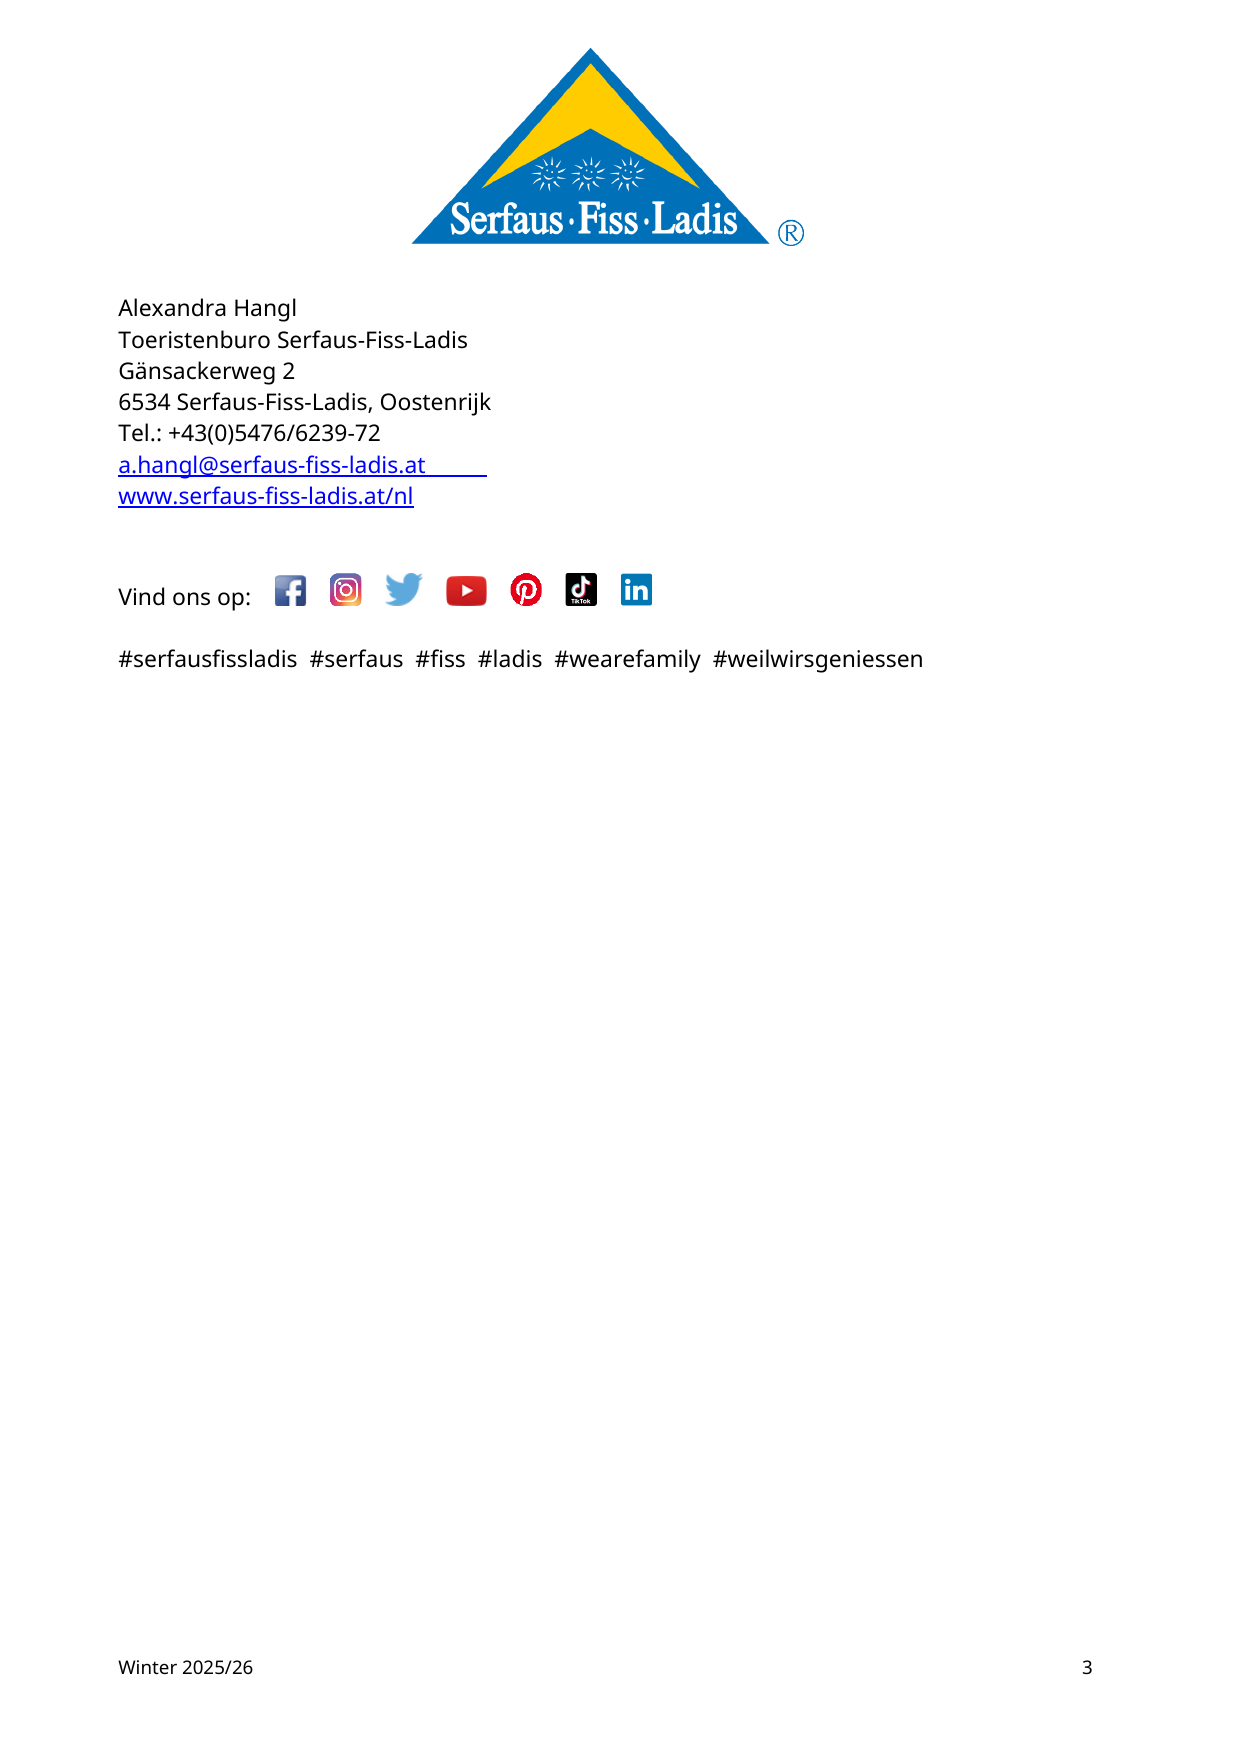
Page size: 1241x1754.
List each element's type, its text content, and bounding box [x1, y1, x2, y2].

text Alexandra Hangl [118, 292, 1093, 324]
text Toeristenburo Serfaus-Fiss-Ladis [118, 324, 1093, 355]
picture [510, 573, 542, 606]
picture [330, 573, 362, 606]
picture [385, 573, 423, 606]
picture [446, 576, 487, 606]
picture [565, 573, 597, 606]
text #serfausfissladis #serfaus #fiss #ladis #wearefamily #weilwirsgeniessen [118, 643, 1093, 674]
text Gänsackerweg 2 [118, 355, 1093, 386]
picture [626, 586, 630, 599]
text Tel.: +43(0)5476/6239-72 [118, 417, 1093, 449]
text www.serfaus-fiss-ladis.at/nl [118, 480, 1093, 511]
text a.hangl@serfaus-fiss-ladis.at [118, 449, 1093, 480]
text Vind ons op: [118, 574, 1092, 612]
picture [634, 586, 647, 599]
picture [275, 575, 307, 606]
text 6534 Serfaus-Fiss-Ladis, Oostenrijk [118, 386, 1093, 417]
picture [406, 44, 804, 246]
